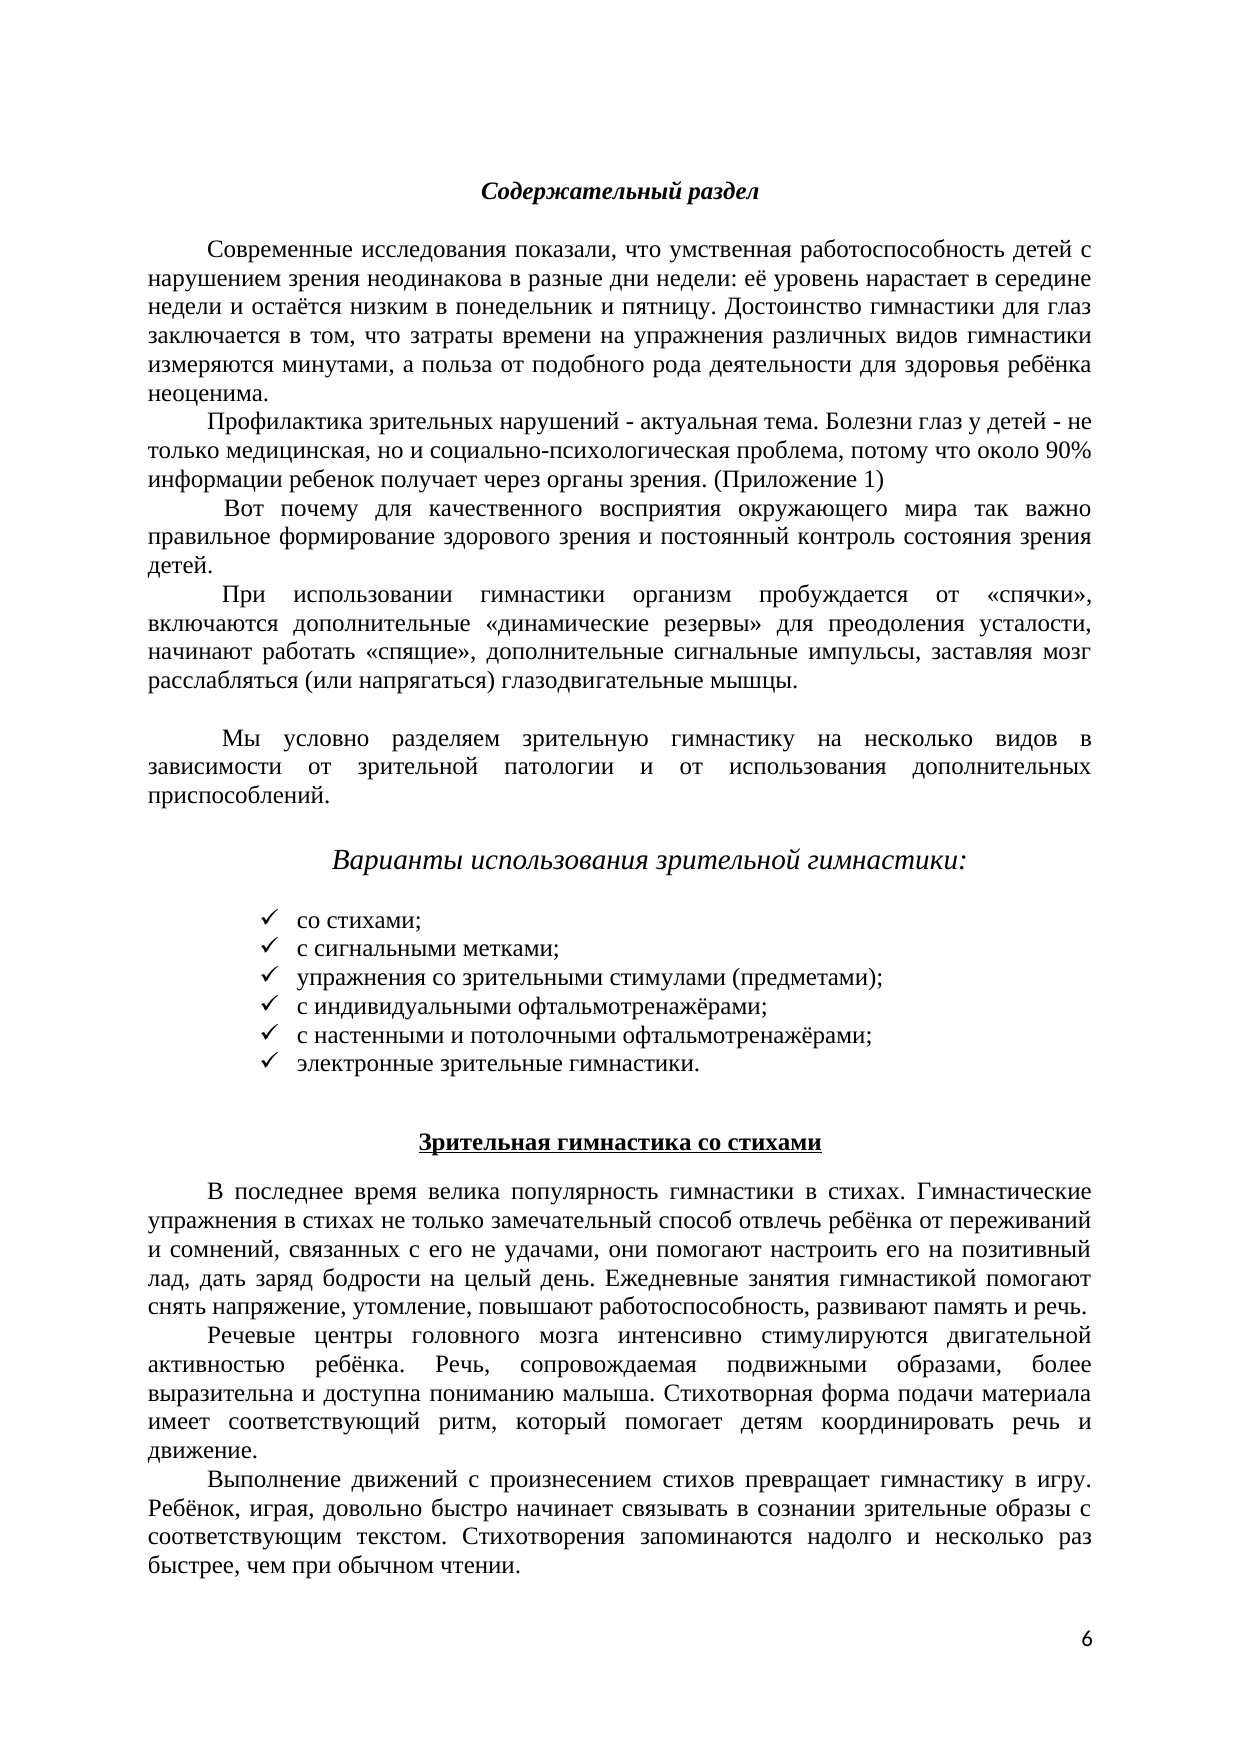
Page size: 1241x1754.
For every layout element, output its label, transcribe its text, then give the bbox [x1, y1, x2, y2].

text Выполнение движений с произнесением стихов превращает гимнастику в игру. Ребёнок, играя, довольно быстро начинает связывать в сознании зрительные образы с соответствующим текстом. Стихотворения запоминаются надолго и несколько раз быстрее, чем при обычном чтении. [148, 1464, 1092, 1579]
text Зрительная гимнастика со стихами [148, 1127, 1092, 1156]
list Профилактика зрительных нарушений - актуальная тема. Болезни глаз у детей - не только медицинская, но и социально-психологическая проблема, потому что около 90% информации ребенок получает через органы зрения. (Приложение 1) [148, 406, 1092, 493]
list упражнения со зрительными стимулами (предметами); [259, 962, 1092, 991]
list Содержательный раздел [148, 176, 1092, 205]
list Вот почему для качественного восприятия окружающего мира так важно правильное формирование здорового зрения и постоянный контроль состояния зрения детей. [148, 493, 1092, 579]
list При использовании гимнастики организм пробуждается от «спячки», включаются дополнительные «динамические резервы» для преодоления усталости, начинают работать «спящие», дополнительные сигнальные импульсы, заставляя мозг расслабляться (или напрягаться) глазодвигательные мышцы. [148, 579, 1092, 694]
text В последнее время велика популярность гимнастики в стихах. Гимнастические упражнения в стихах не только замечательный способ отвлечь ребёнка от переживаний и сомнений, связанных с его не удачами, они помогают настроить его на позитивный лад, дать заряд бодрости на целый день. Ежедневные занятия гимнастикой помогают снять напряжение, утомление, повышают работоспособность, развивают память и речь. [148, 1176, 1092, 1320]
list с настенными и потолочными офтальмотренажёрами; [259, 1020, 1092, 1048]
list с индивидуальными офтальмотренажёрами; [259, 991, 1092, 1020]
text Речевые центры головного мозга интенсивно стимулируются двигательной активностью ребёнка. Речь, сопровождаемая подвижными образами, более выразительна и доступна пониманию малыша. Стихотворная форма подачи материала имеет соответствующий ритм, который помогает детям координировать речь и движение. [148, 1320, 1092, 1464]
list со стихами; [259, 905, 1092, 933]
list Мы условно разделяем зрительную гимнастику на несколько видов в зависимости от зрительной патологии и от использования дополнительных приспособлений. [148, 723, 1092, 809]
list с сигнальными метками; [259, 933, 1092, 962]
list Варианты использования зрительной гимнастики: [148, 842, 1092, 876]
list электронные зрительные гимнастики. [259, 1048, 1092, 1077]
list Современные исследования показали, что умственная работоспособность детей с нарушением зрения неодинакова в разные дни недели: её уровень нарастает в середине недели и остаётся низким в понедельник и пятницу. Достоинство гимнастики для глаз заключается в том, что затраты времени на упражнения различных видов гимнастики измеряются минутами, а польза от подобного рода деятельности для здоровья ребёнка неоценима. [148, 234, 1092, 406]
